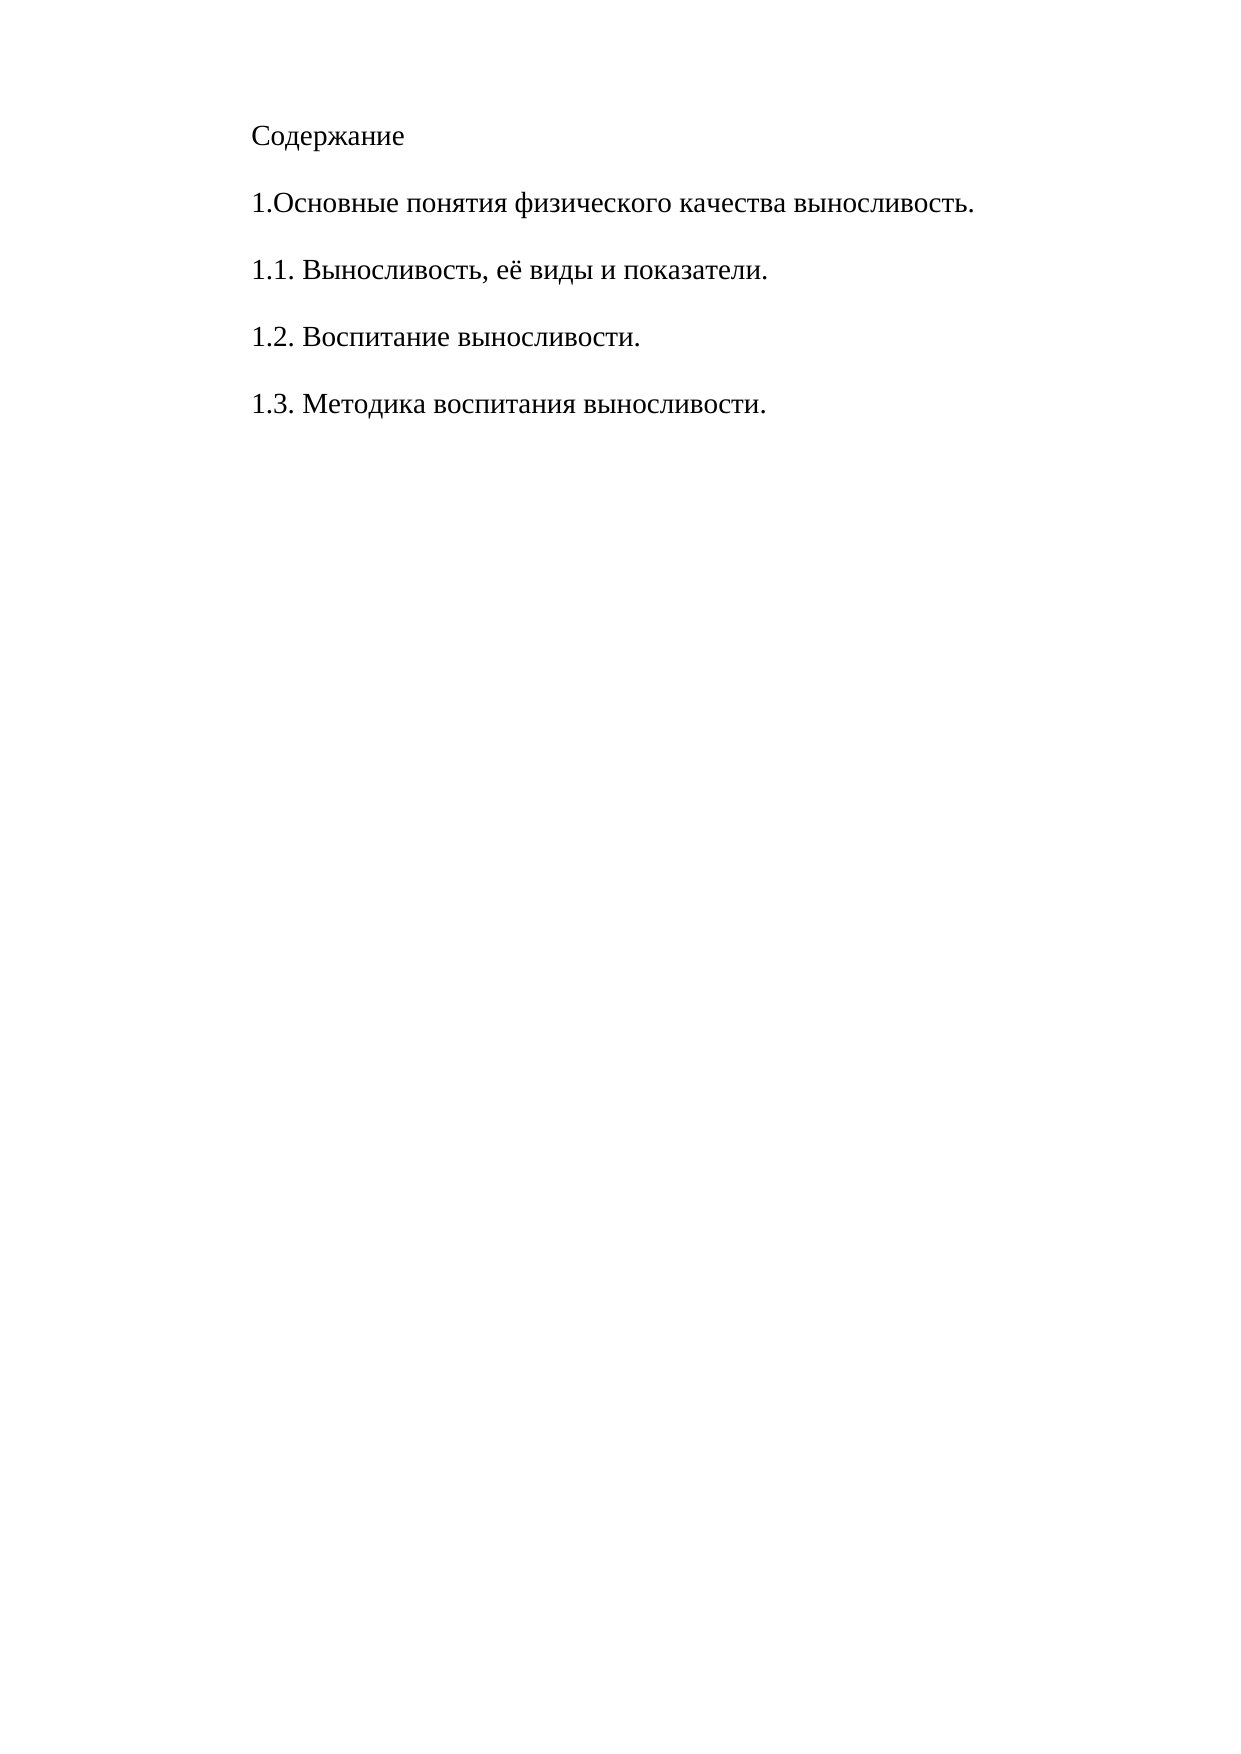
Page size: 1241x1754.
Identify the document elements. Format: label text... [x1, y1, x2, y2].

text 1.2. Воспитание выносливости. [177, 319, 1152, 353]
text 1.Основные понятия физического качества выносливость. [177, 185, 1152, 219]
text 1.3. Методика воспитания выносливости. [177, 386, 1152, 420]
text 1.1. Выносливость, её виды и показатели. [177, 252, 1152, 286]
text Содержание [177, 118, 1152, 152]
